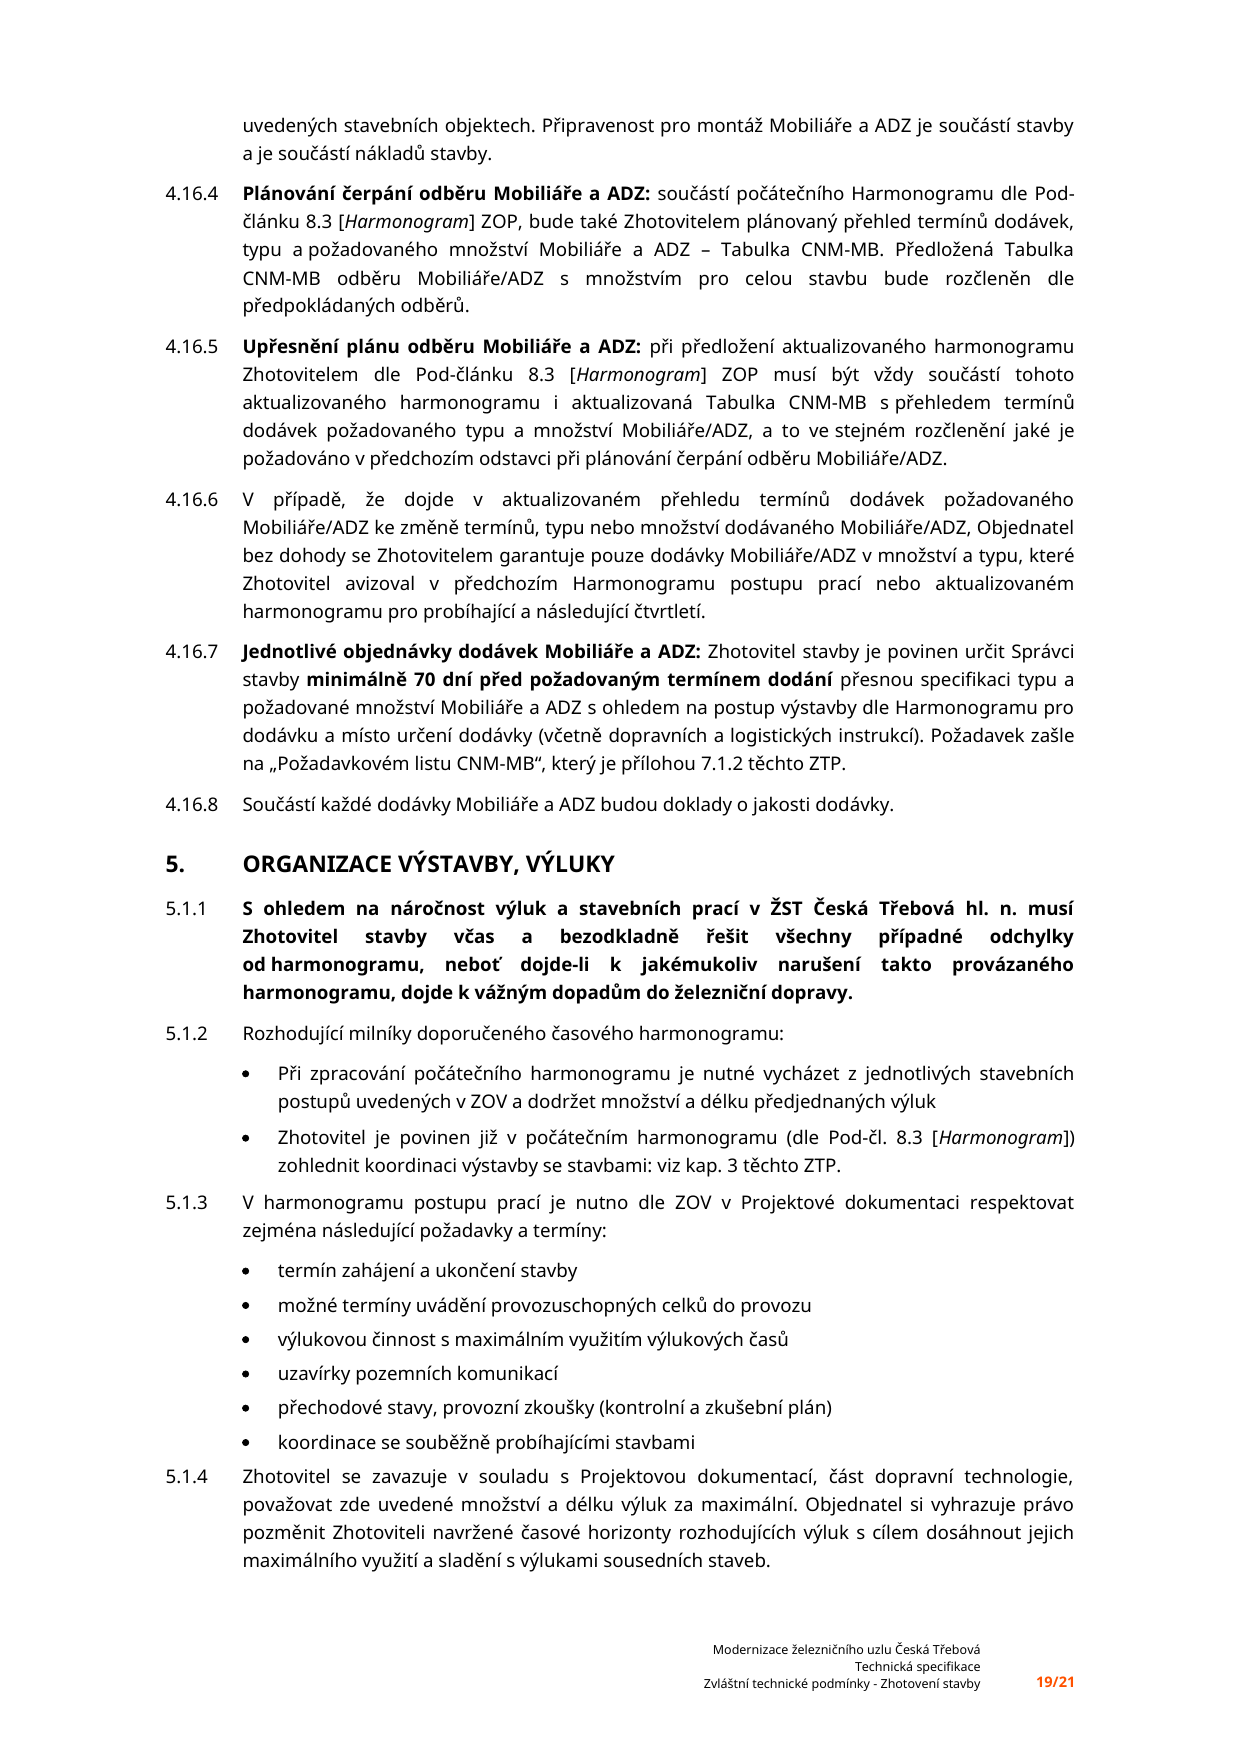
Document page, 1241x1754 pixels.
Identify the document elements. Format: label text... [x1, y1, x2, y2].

text V harmonogramu postupu prací je nutno dle ZOV v Projektové dokumentaci respektovat zejména následující požadavky a termíny: [165, 1189, 1075, 1243]
list přechodové stavy, provozní zkoušky (kontrolní a zkušební plán) [242, 1395, 1075, 1420]
text Součástí každé dodávky Mobiliáře a ADZ budou doklady o jakosti dodávky. [165, 791, 1075, 817]
text Při zpracování počátečního harmonogramu je nutné vycházet z jednotlivých stavebních postupů uvedených v ZOV a dodržet množství a délku předjednaných výluk [242, 1060, 1075, 1114]
text S ohledem na náročnost výluk a stavebních prací v ŽST Česká Třebová hl. n. musí Zhotovitel stavby včas a bezodkladně řešit všechny případné odchylky od harmonogramu, neboť dojde-li k jakémukoliv narušení takto provázaného harmonogramu, dojde k vážným dopadům do železniční dopravy. [165, 895, 1075, 1005]
list koordinace se souběžně probíhajícími stavbami [242, 1429, 1075, 1454]
list termín zahájení a ukončení stavby [242, 1258, 1075, 1283]
text Rozhodující milníky doporučeného časového harmonogramu: [165, 1020, 1075, 1045]
text Plánování čerpání odběru Mobiliáře a ADZ: součástí počátečního Harmonogramu dle Pod-článku 8.3 [Harmonogram] ZOP, bude také Zhotovitelem plánovaný přehled termínů dodávek, typu a požadovaného množství Mobiliáře a ADZ – Tabulka CNM-MB. Předložená Tabulka CNM-MB odběru Mobiliáře/ADZ s množstvím pro celou stavbu bude rozčleněn dle předpokládaných odběrů. [165, 181, 1075, 318]
text Jednotlivé objednávky dodávek Mobiliáře a ADZ: Zhotovitel stavby je povinen určit Správci stavby minimálně 70 dní před požadovaným termínem dodání přesnou specifikaci typu a požadované množství Mobiliáře a ADZ s ohledem na postup výstavby dle Harmonogramu pro dodávku a místo určení dodávky (včetně dopravních a logistických instrukcí). Požadavek zašle na „Požadavkovém listu CNM-MB“, který je přílohou 7.1.2 těchto ZTP. [165, 638, 1075, 776]
text V případě, že dojde v aktualizovaném přehledu termínů dodávek požadovaného Mobiliáře/ADZ ke změně termínů, typu nebo množství dodávaného Mobiliáře/ADZ, Objednatel bez dohody se Zhotovitelem garantuje pouze dodávky Mobiliáře/ADZ v množství a typu, které Zhotovitel avizoval v předchozím Harmonogramu postupu prací nebo aktualizovaném harmonogramu pro probíhající a následující čtvrtletí. [165, 486, 1075, 623]
text ORGANIZACE VÝSTAVBY, VÝLUKY [165, 848, 1075, 879]
text Upřesnění plánu odběru Mobiliáře a ADZ: při předložení aktualizovaného harmonogramu Zhotovitelem dle Pod-článku 8.3 [Harmonogram] ZOP musí být vždy součástí tohoto aktualizovaného harmonogramu i aktualizovaná Tabulka CNM-MB s přehledem termínů dodávek požadovaného typu a množství Mobiliáře/ADZ, a to ve stejném rozčlenění jaké je požadováno v předchozím odstavci při plánování čerpání odběru Mobiliáře/ADZ. [165, 333, 1075, 471]
list výlukovou činnost s maximálním využitím výlukových časů [242, 1326, 1075, 1352]
text Zhotovitel je povinen již v počátečním harmonogramu (dle Pod-čl. 8.3 [Harmonogram]) zohlednit koordinaci výstavby se stavbami: viz kap. 3 těchto ZTP. [242, 1125, 1075, 1178]
text Zhotovitel se zavazuje v souladu s Projektovou dokumentací, část dopravní technologie, považovat zde uvedené množství a délku výluk za maximální. Objednatel si vyhrazuje právo pozměnit Zhotoviteli navržené časové horizonty rozhodujících výluk s cílem dosáhnout jejich maximálního využití a sladění s výlukami sousedních staveb. [165, 1463, 1075, 1573]
list uzavírky pozemních komunikací [242, 1360, 1075, 1386]
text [165, 112, 1075, 166]
list možné termíny uvádění provozuschopných celků do provozu [242, 1292, 1075, 1317]
